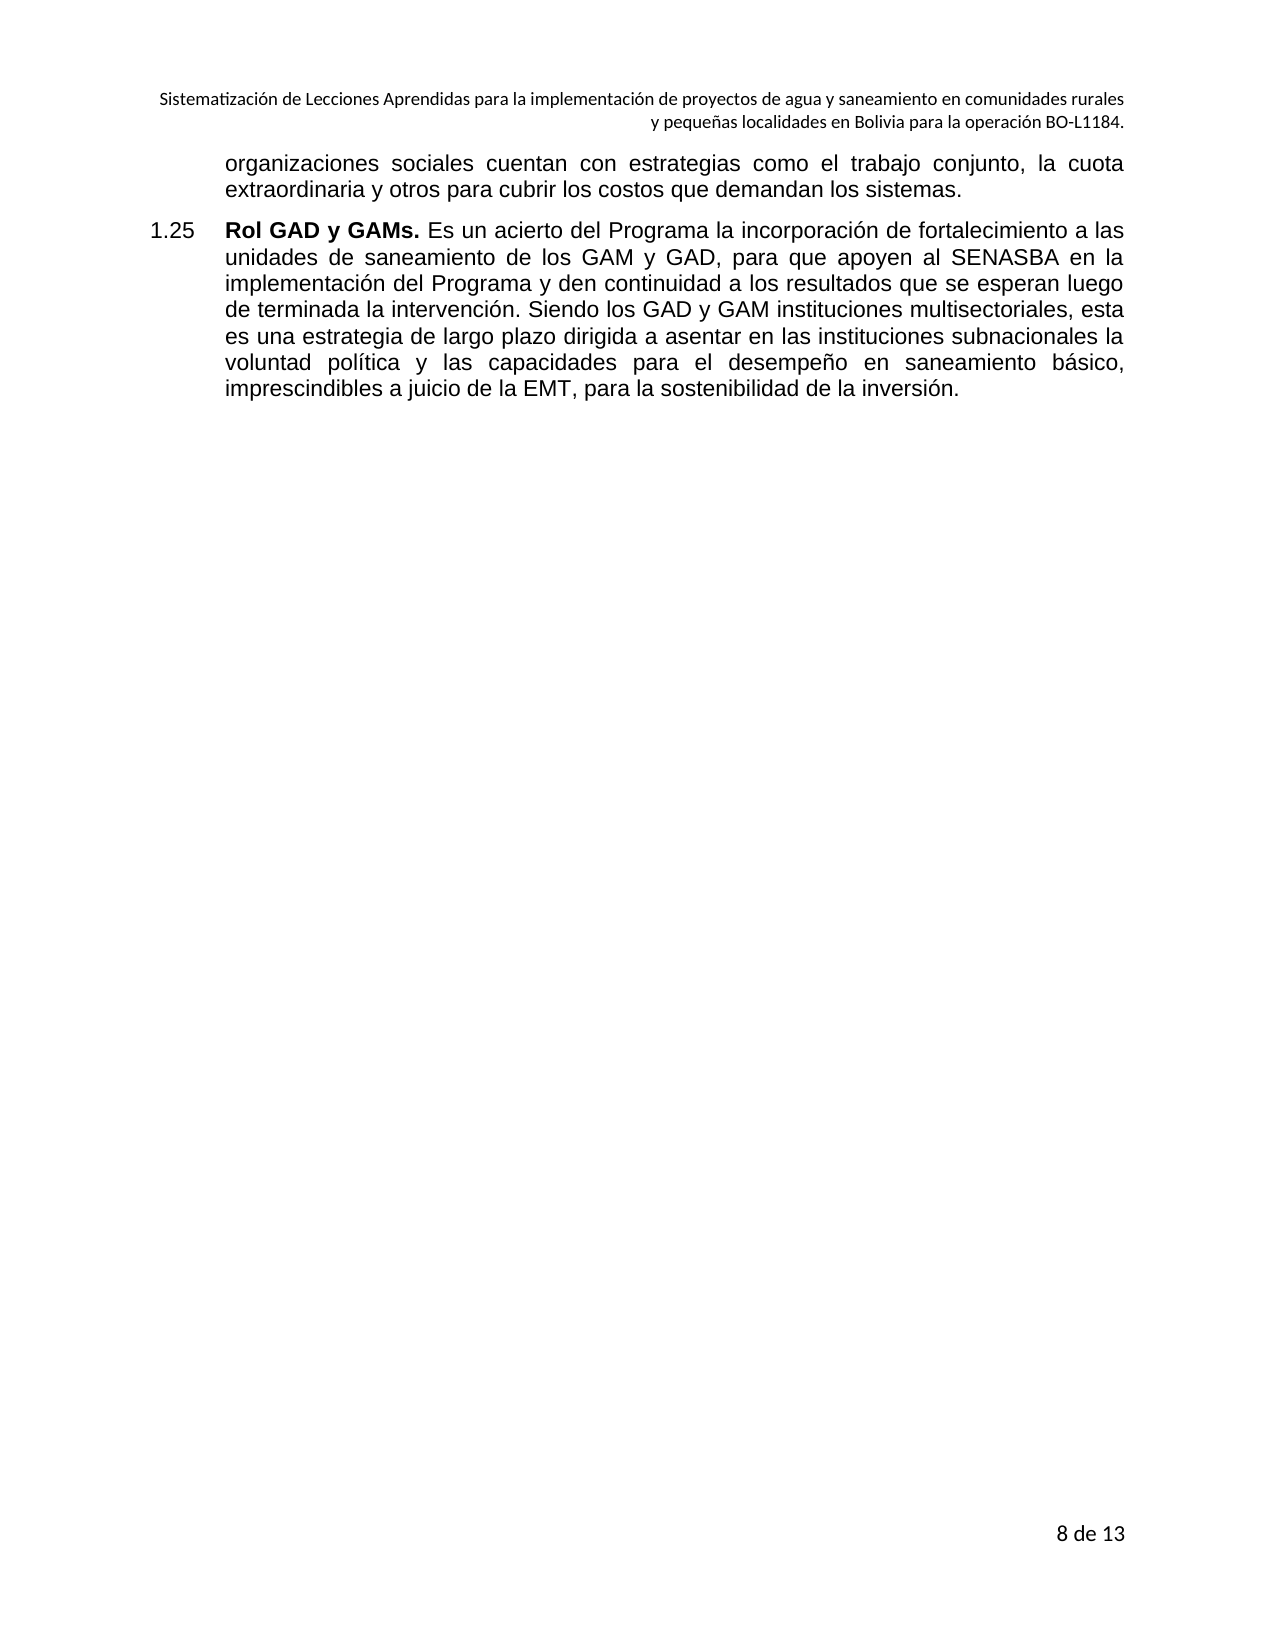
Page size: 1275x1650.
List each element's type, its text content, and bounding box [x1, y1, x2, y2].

list Rol GAD y GAMs. Es un acierto del Programa la incorporación de fortalecimiento a las unidades de saneamiento de los GAM y GAD, para que apoyen al SENASBA en la implementación del Programa y den continuidad a los resultados que se esperan luego de terminada la intervención. Siendo los GAD y GAM instituciones multisectoriales, esta es una estrategia de largo plazo dirigida a asentar en las instituciones subnacionales la voluntad política y las capacidades para el desempeño en saneamiento básico, imprescindibles a juicio de la EMT, para la sostenibilidad de la inversión. [150, 217, 1125, 402]
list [150, 150, 1125, 203]
